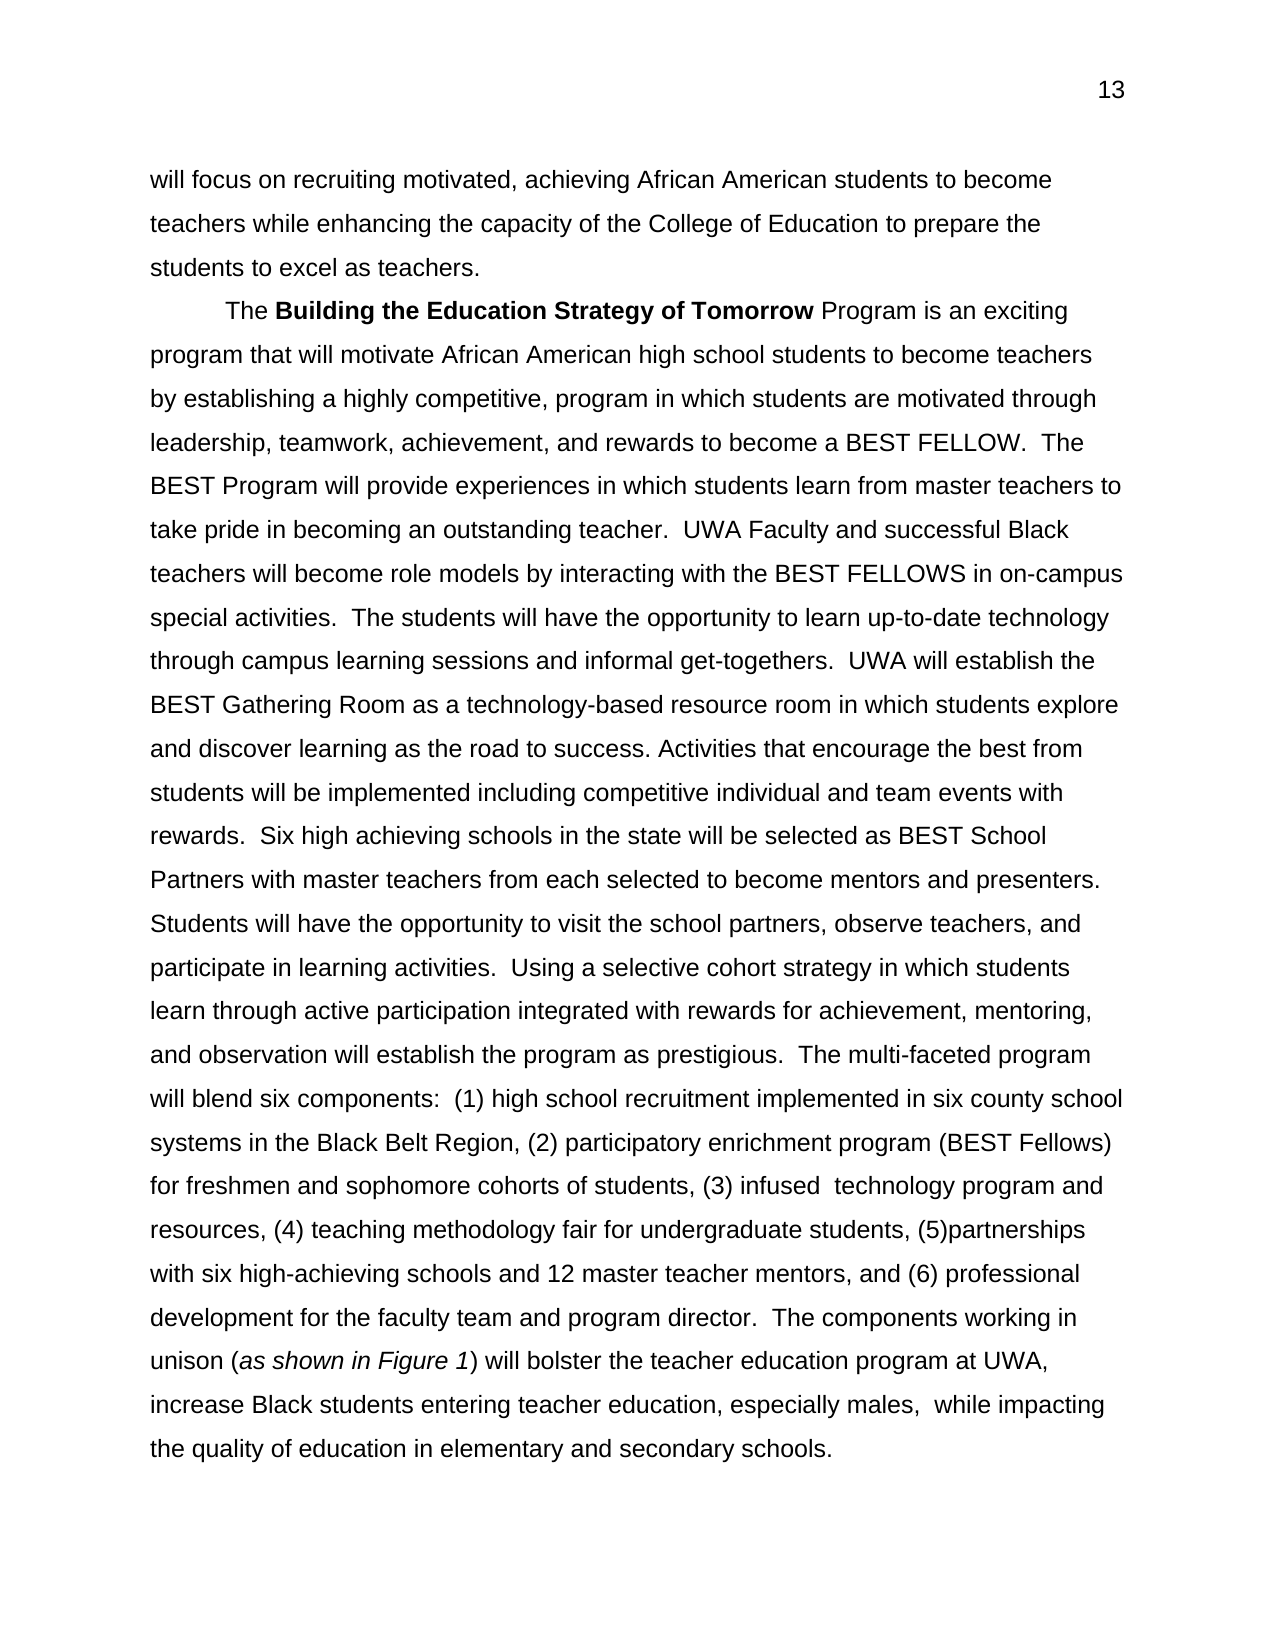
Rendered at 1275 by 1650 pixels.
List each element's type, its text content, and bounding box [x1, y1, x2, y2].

text The Building the Education Strategy of Tomorrow Program is an exciting program that will motivate African American high school students to become teachers by establishing a highly competitive, program in which students are motivated through leadership, teamwork, achievement, and rewards to become a BEST FELLOW. The BEST Program will provide experiences in which students learn from master teachers to take pride in becoming an outstanding teacher. UWA Faculty and successful Black teachers will become role models by interacting with the BEST FELLOWS in on-campus special activities. The students will have the opportunity to learn up-to-date technology through campus learning sessions and informal get-togethers. UWA will establish the BEST Gathering Room as a technology-based resource room in which students explore and discover learning as the road to success. Activities that encourage the best from students will be implemented including competitive individual and team events with rewards. Six high achieving schools in the state will be selected as BEST School Partners with master teachers from each selected to become mentors and presenters. Students will have the opportunity to visit the school partners, observe teachers, and participate in learning activities. Using a selective cohort strategy in which students learn through active participation integrated with rewards for achievement, mentoring, and observation will establish the program as prestigious. The multi-faceted program will blend six components: (1) high school recruitment implemented in six county school systems in the Black Belt Region, (2) participatory enrichment program (BEST Fellows) for freshmen and sophomore cohorts of students, (3) infused technology program and resources, (4) teaching methodology fair for undergraduate students, (5)partnerships with six high-achieving schools and 12 master teacher mentors, and (6) professional development for the faculty team and program director. The components working in unison (as shown in Figure 1) will bolster the teacher education program at UWA, increase Black students entering teacher education, especially males, while impacting the quality of education in elementary and secondary schools. [150, 281, 1125, 1462]
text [150, 150, 1125, 281]
